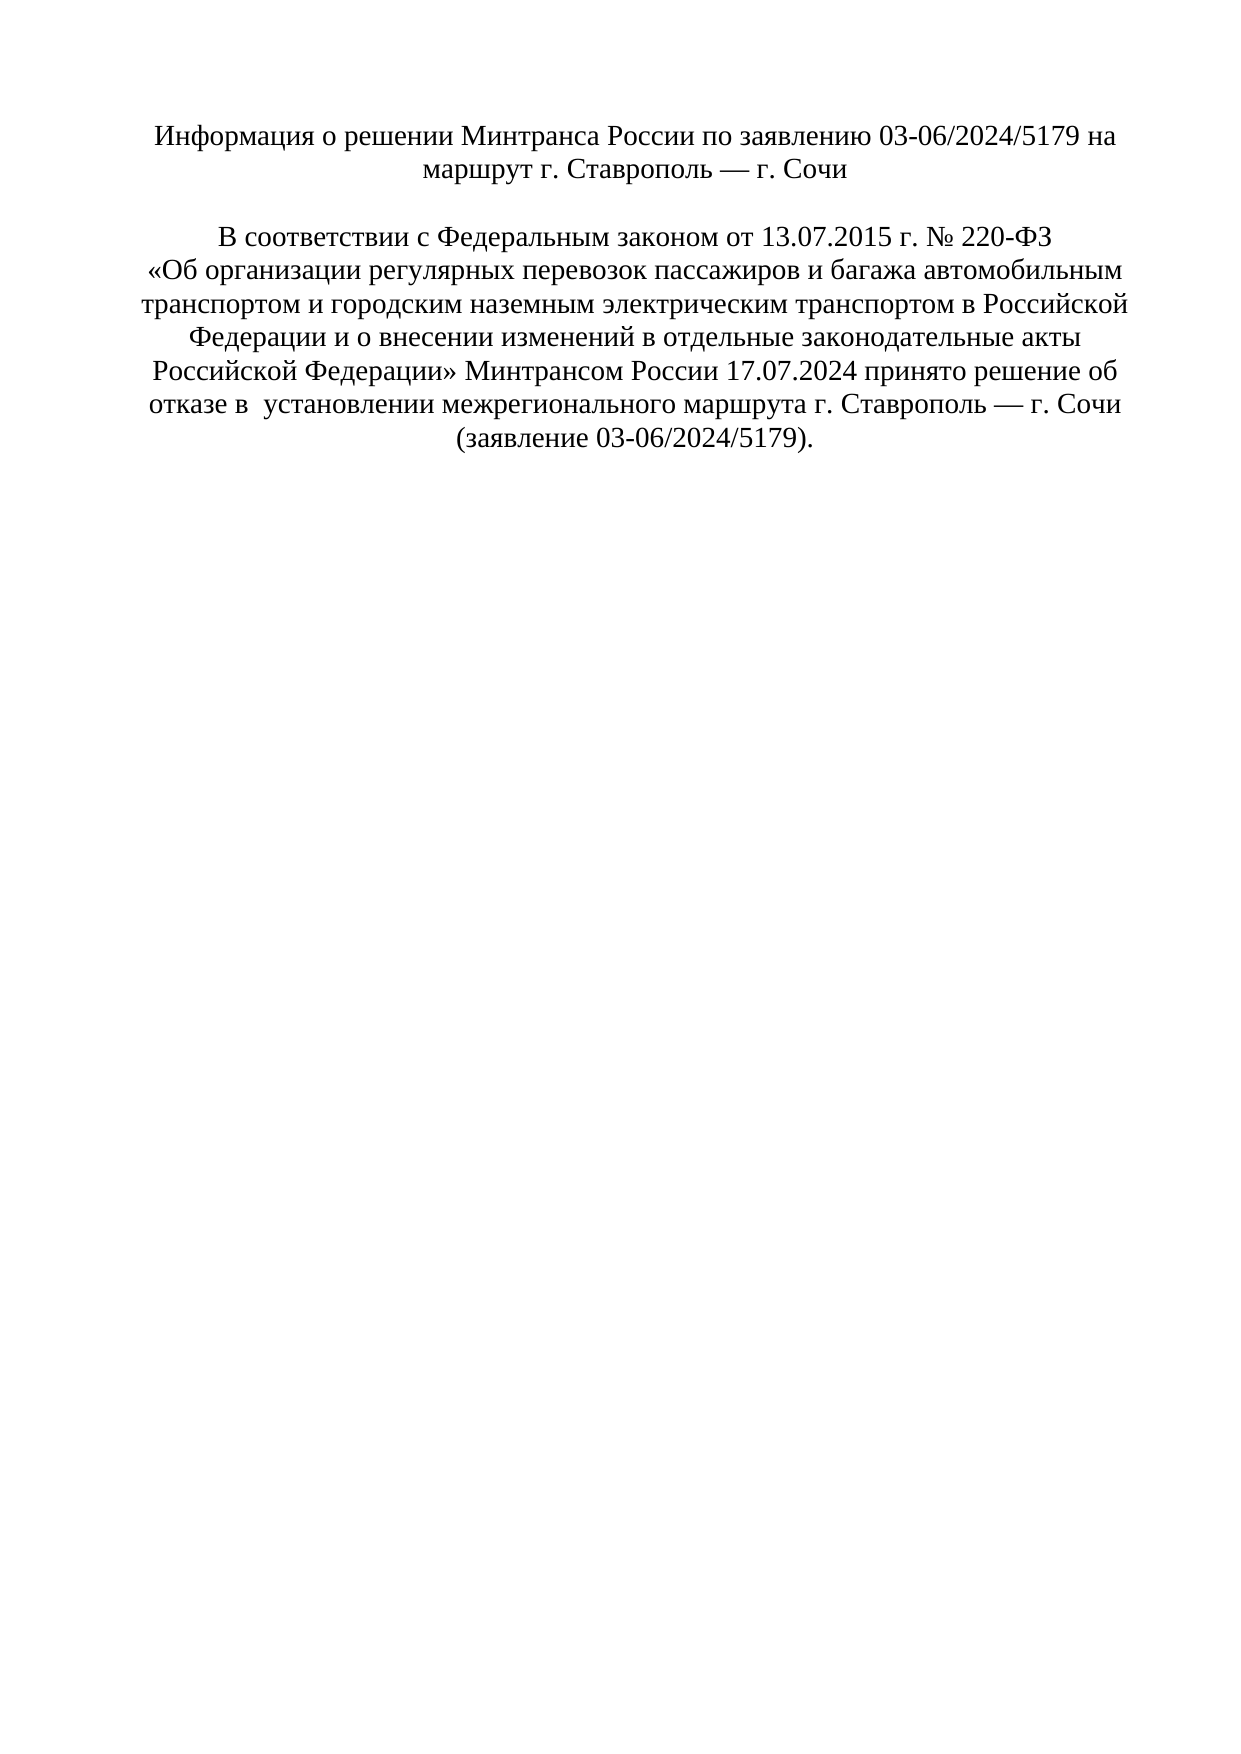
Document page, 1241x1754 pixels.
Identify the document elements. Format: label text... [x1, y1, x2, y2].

text Информация о решении Минтранса России по заявлению 03-06/2024/5179 на маршрут г. Ставрополь — г. Сочи [118, 118, 1152, 185]
text В соответствии с Федеральным законом от 13.07.2015 г. № 220-ФЗ «Об организации регулярных перевозок пассажиров и багажа автомобильным транспортом и городским наземным электрическим транспортом в Российской Федерации и о внесении изменений в отдельные законодательные акты Российской Федерации» Минтрансом России 17.07.2024 принято решение об отказе в установлении межрегионального маршрута г. Ставрополь — г. Сочи (заявление 03-06/2024/5179). [118, 219, 1152, 453]
